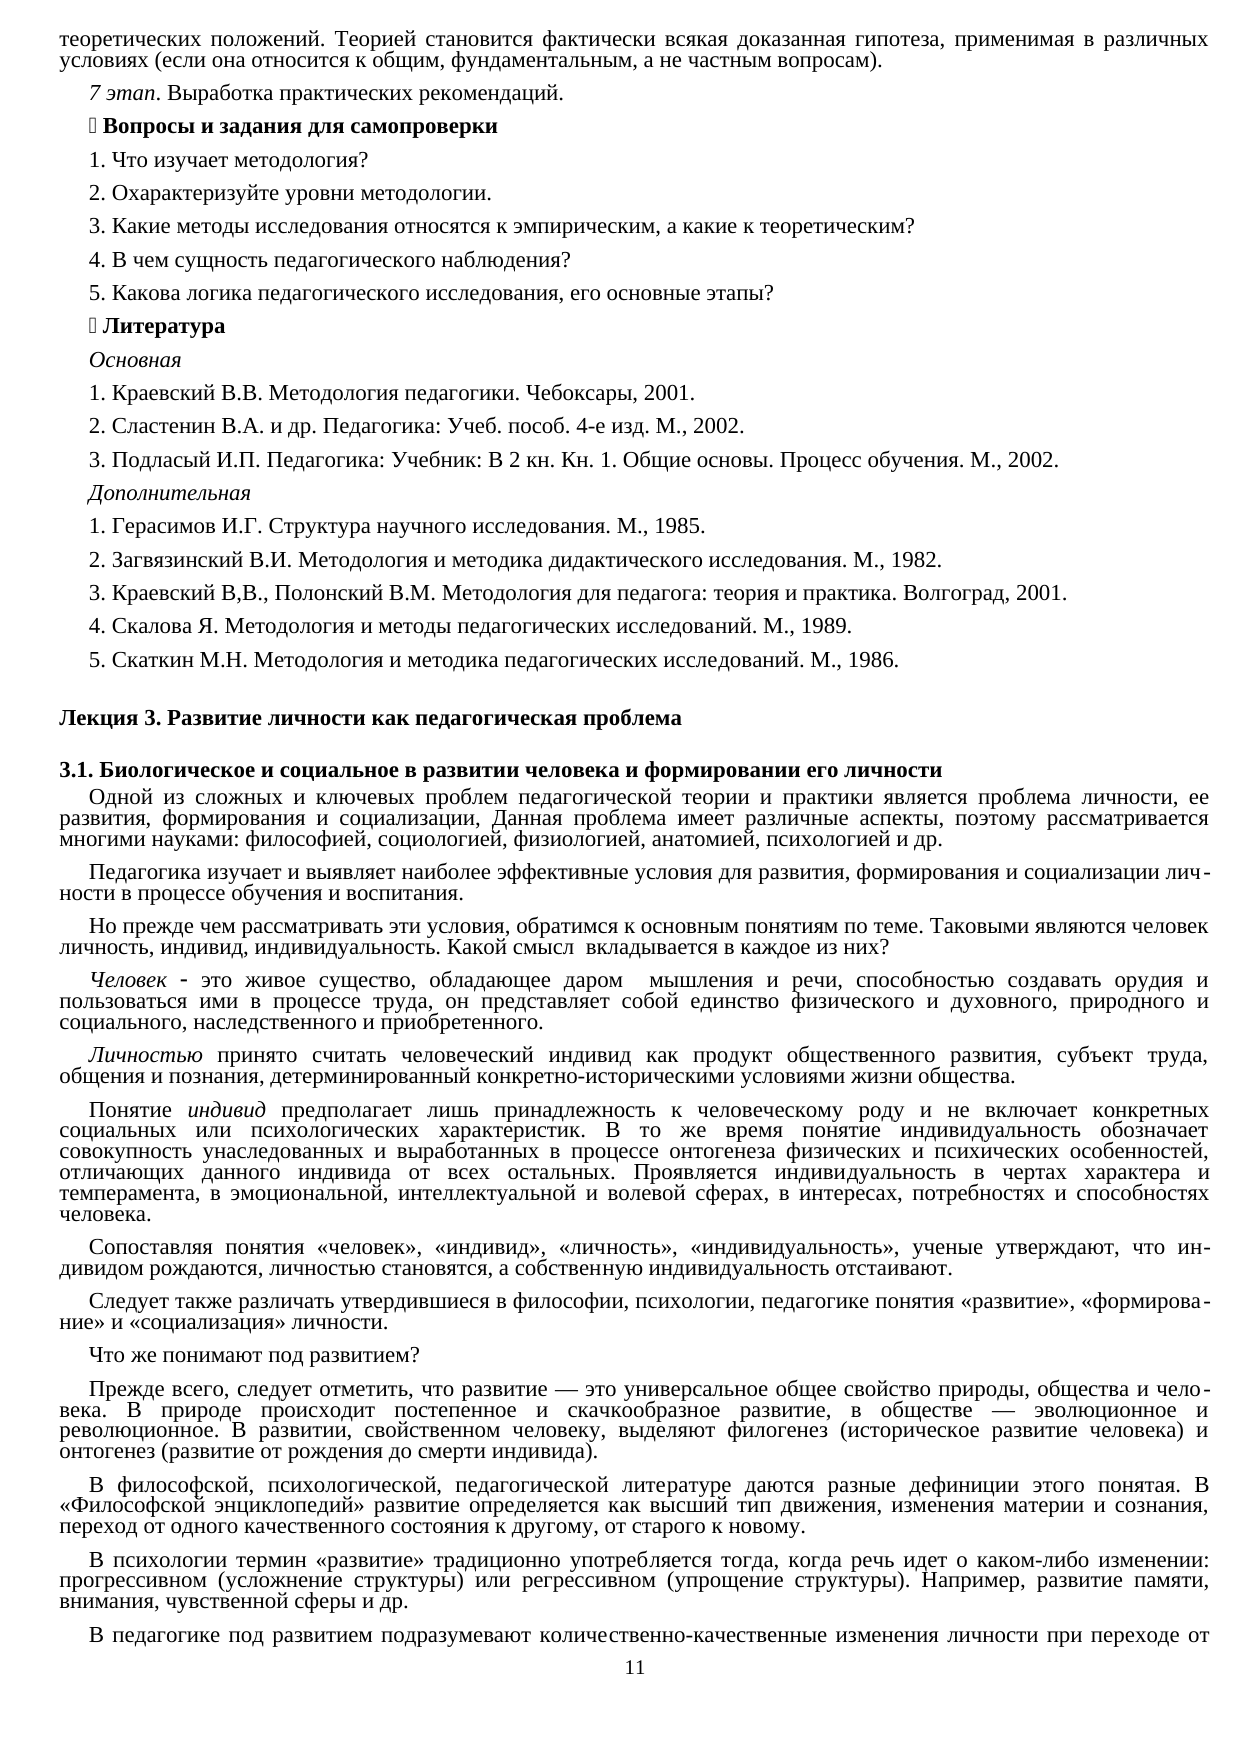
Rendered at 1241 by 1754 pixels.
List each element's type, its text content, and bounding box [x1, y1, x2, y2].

text Одной из сложных и ключевых проблем педагогической теории и практики является проблема личности, ее развития, формирования и социализации, Данная проблема имеет различные аспекты, поэтому рассматривается многими науками: философией, социологией, физиологией, анатомией, психологией и др. [59, 788, 1211, 850]
text Литература [59, 317, 1211, 338]
subtitle Лекция 3. Развитие личности как педагогическая проблема [59, 709, 1211, 729]
text Прежде всего, следует отметить, что развитие — это универсальное общее свойство природы, общества и человека. В природе происходит постепенное и скачкообразное развитие, в обществе — эволюционное и революционное. В развитии, свойственном человеку, выделяют филогенез (историческое развитие человека) и онтогенез (развитие от рождения до смерти индивида). [59, 1379, 1211, 1463]
text 2. Сластенин В.А. и др. Педагогика: Учеб. пособ. 4-е изд. М., 2002. [59, 417, 1211, 438]
text Но прежде чем рассматривать эти условия, обратимся к основным понятиям по теме. Таковыми являются человек личность, индивид, индивидуальность. Какой смысл вкладывается в каждое из них? [59, 917, 1211, 959]
text Сопоставляя понятия «человек», «индивид», «личность», «индивидуальность», ученые утверждают, что индивидом рождаются, личностью становятся, а собственную индивидуальность отстаивают. [59, 1238, 1211, 1279]
text Что же понимают под развитием? [59, 1346, 1211, 1367]
text В психологии термин «развитие» традиционно употребляется тогда, когда речь идет о каком-либо изменении: прогрессивном (усложнение структуры) или регрессивном (упрощение структуры). Например, развитие памяти, внимания, чувственной сферы и др. [59, 1550, 1211, 1613]
text 1. Герасимов И.Г. Структура научного исследования. М., 1985. [59, 517, 1211, 538]
text 5. Какова логика педагогического исследования, его основные этапы? [59, 284, 1211, 304]
text 1. Краевский В.В. Методология педагогики. Чебоксары, 2001. [59, 384, 1211, 404]
text Человек это живое существо, обладающее даром мышления и речи, способностью создавать орудия и пользоваться ими в процессе труда, он представляет собой единство физического и духовного, природного и социального, наследственного и приобретенного. [59, 971, 1211, 1034]
text 5. Скаткин М.Н. Методология и методика педагогических исследований. М., 1986. [59, 650, 1211, 671]
subtitle 3.1. Биологическое и социальное в развитии человека и формировании его личности [653, 761, 1211, 782]
text 4. В чем сущность педагогического наблюдения? [59, 250, 1211, 271]
text Дополнительная [59, 484, 1211, 504]
text Вопросы и задания для самопроверки [59, 117, 1211, 138]
text 3. Подласый И.П. Педагогика: Учебник: В 2 кн. Кн. 1. Общие основы. Процесс обучения. М., 2002. [59, 450, 1211, 471]
text 7 этап. Выработка практических рекомендаций. [59, 84, 1211, 104]
text 3. Краевский В,В., Полонский В.М. Методология для педагога: теория и практика. Волгоград, 2001. [59, 584, 1211, 604]
text 1. Что изучает методология? [59, 150, 1211, 171]
subtitle 3.1. Биологическое и социальное в развитии человека и формировании его личности [59, 761, 650, 782]
text 2. Охарактеризуйте уровни методологии. [59, 184, 1211, 204]
text 3. Какие методы исследования относятся к эмпирическим, а какие к теоретическим? [59, 217, 1211, 238]
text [59, 1625, 1211, 1646]
text Понятие индивид предполагает лишь принадлежность к человеческому роду и не включает конкретных социальных или психологических характеристик. В то же время понятие индивидуальность обозначает совокупность унаследованных и выработанных в процессе онтогенеза физических и психических особенностей, отличающих данного индивида от всех остальных. Проявляется индивидуальность в чертах характера и темперамента, в эмоциональной, интеллектуальной и волевой сферах, в интересах, потребностях и способностях человека. [59, 1100, 1211, 1225]
text Личностью принято считать человеческий индивид как продукт общественного развития, субъект труда, общения и познания, детерминированный конкретно-историческими условиями жизни общества. [59, 1046, 1211, 1088]
text 4. Скалова Я. Методология и методы педагогических исследований. М., 1989. [59, 617, 1211, 638]
text Следует также различать утвердившиеся в философии, психологии, педагогике понятия «развитие», «формирование» и «социализация» личности. [59, 1292, 1211, 1334]
text Педагогика изучает и выявляет наиболее эффективные условия для развития, формирования и социализации личности в процессе обучения и воспитания. [59, 863, 1211, 904]
text 2. Загвязинский В.И. Методология и методика дидактического исследования. М., 1982. [59, 550, 1211, 571]
text В философской, психологической, педагогической литературе даются разные дефиниции этого понятая. В «Философской энциклопедий» развитие определяется как высший тип движения, изменения материи и сознания, переход от одного качественного состояния к другому, от старого к новому. [59, 1475, 1211, 1538]
text Основная [59, 350, 1211, 371]
